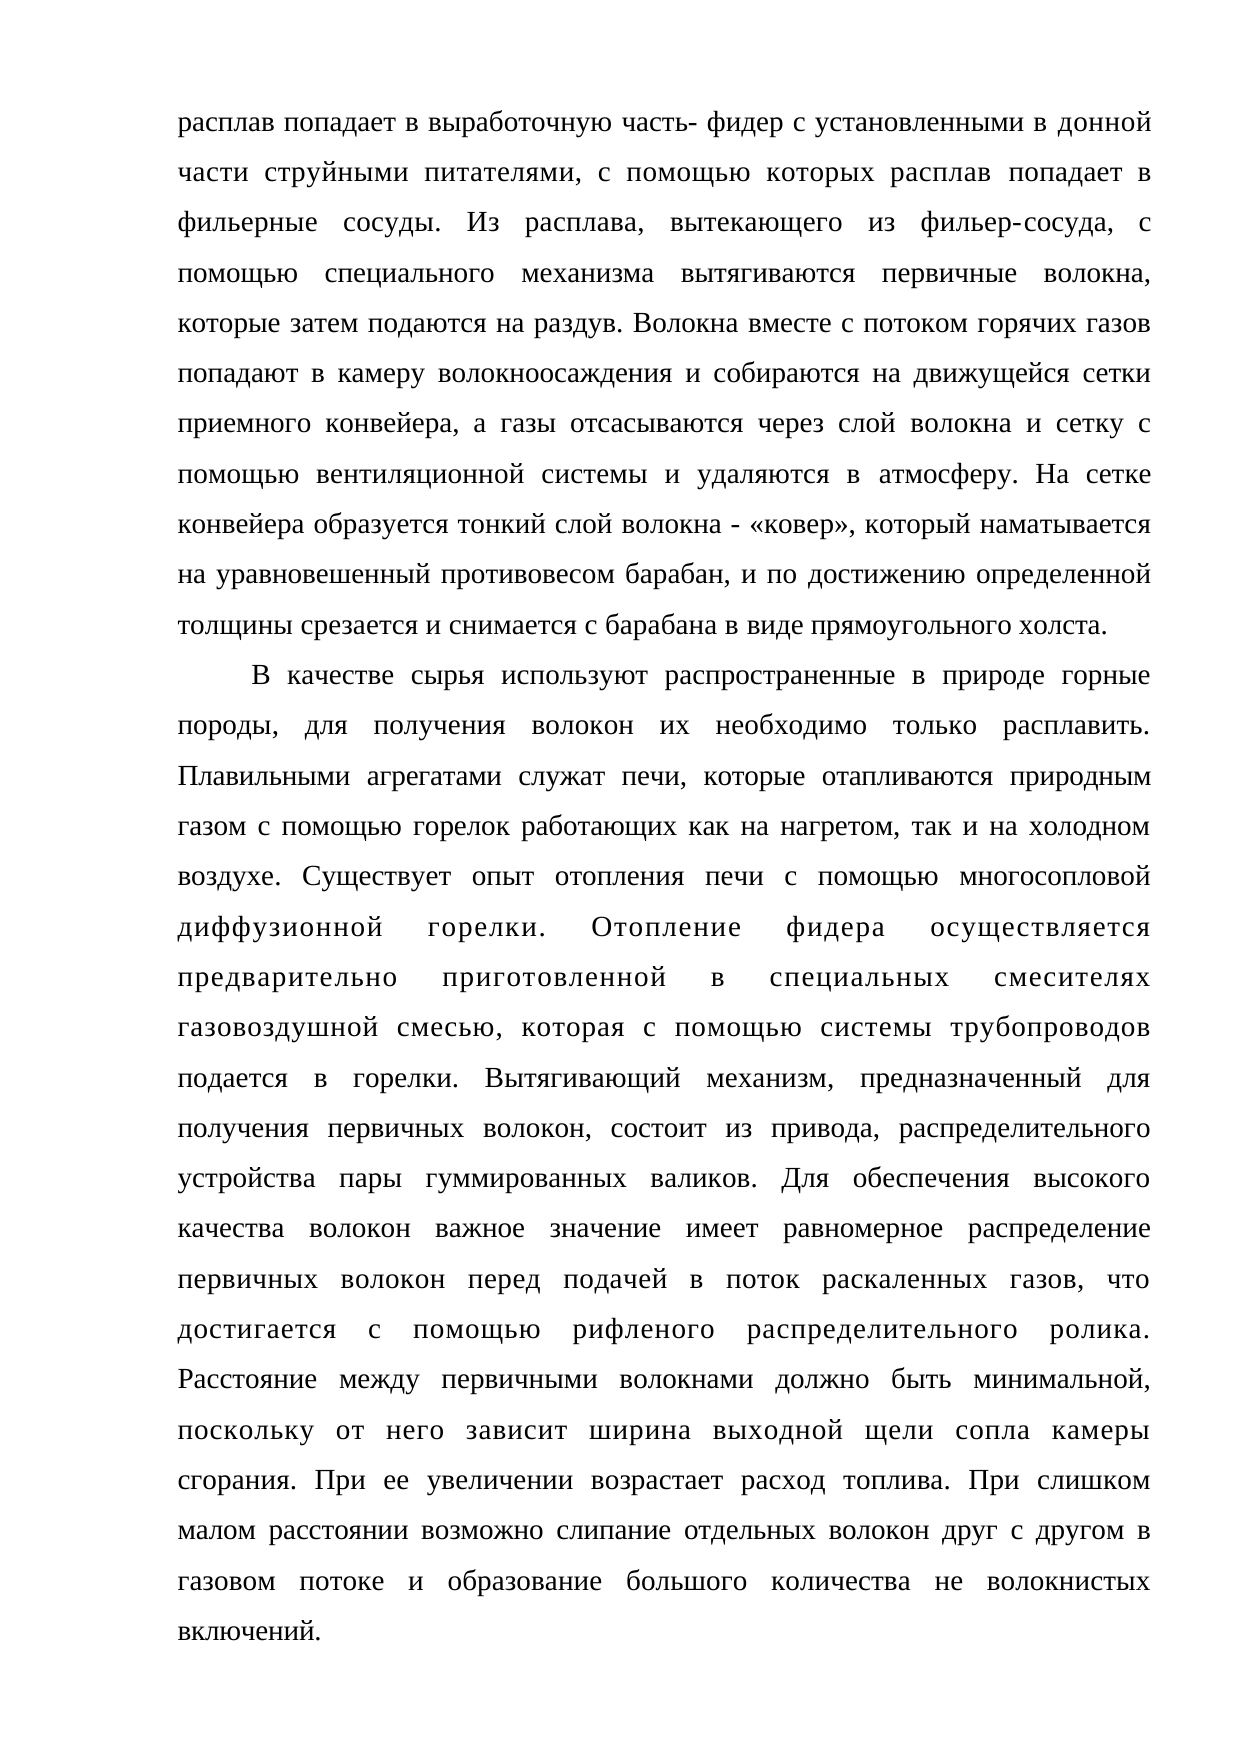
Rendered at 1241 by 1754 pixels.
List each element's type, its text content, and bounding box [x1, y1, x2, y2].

text В качестве сырья используют распространенные в природе горные породы, для получения волокон их необходимо только расплавить. Плавильными агрегатами служат печи, которые отапливаются природным газом с помощью горелок работающих как на нагретом, так и на холодном воздухе. Существует опыт отопления печи с помощью многосопловой диффузионной горелки. Отопление фидера осуществляется предварительно приготовленной в специальных смесителях газовоздушной смесью, которая с помощью системы трубопроводов подается в горелки. Вытягивающий механизм, предназначенный для получения первичных волокон, состоит из привода, распределительного устройства пары гуммированных валиков. Для обеспечения высокого качества волокон важное значение имеет равномерное распределение первичных волокон перед подачей в поток раскаленных газов, что достигается с помощью рифленого распределительного ролика. Расстояние между первичными волокнами должно быть минимальной, поскольку от него зависит ширина выходной щели сопла камеры сгорания. При ее увеличении возрастает расход топлива. При слишком малом расстоянии возможно слипание отдельных волокон друг с другом в газовом потоке и образование большого количества не волокнистых включений. [177, 657, 1152, 1647]
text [177, 104, 1152, 640]
